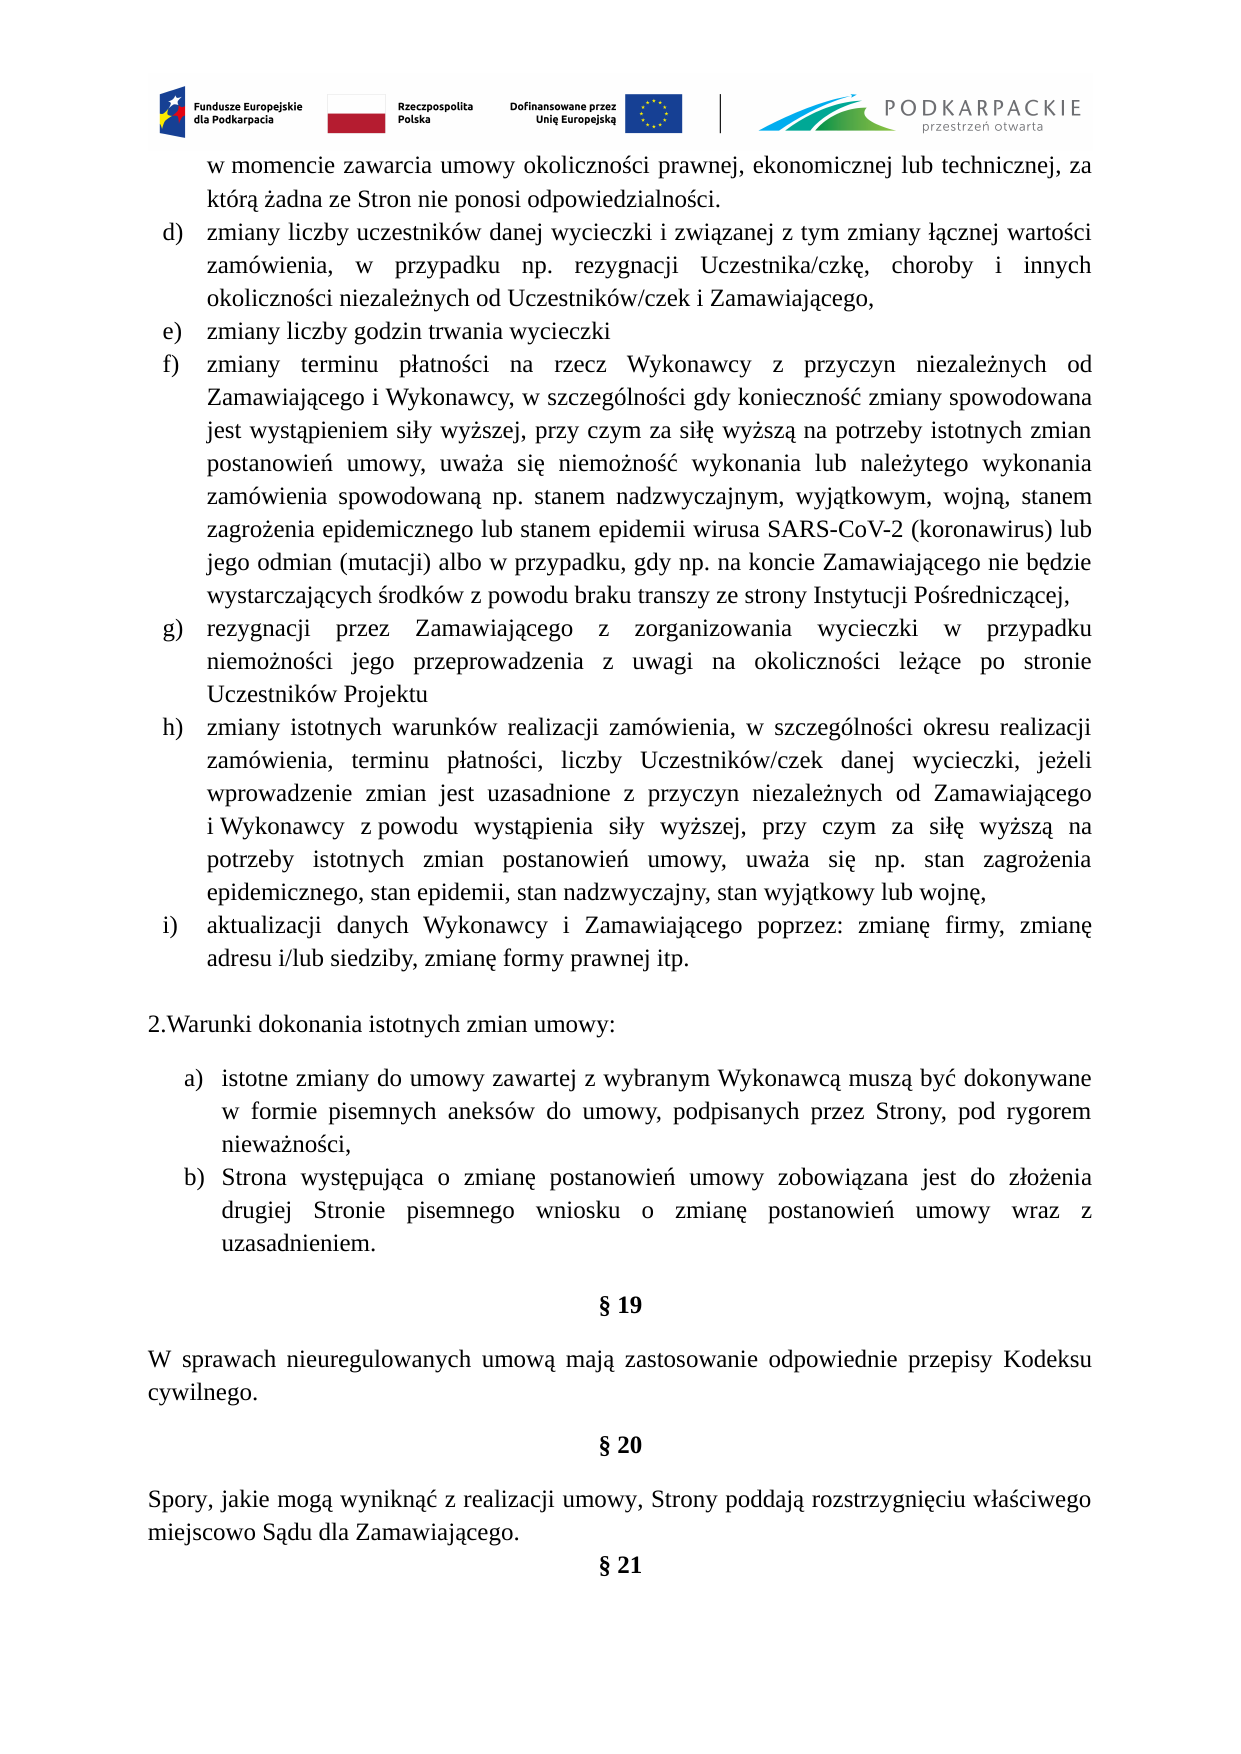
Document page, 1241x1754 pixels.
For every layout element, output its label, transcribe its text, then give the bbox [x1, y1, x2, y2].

list aktualizacji danych Wykonawcy i Zamawiającego poprzez: zmianę firmy, zmianę adresu i/lub siedziby, zmianę formy prawnej itp. [162, 910, 1093, 972]
picture [147, 73, 1093, 151]
list zmiany istotnych warunków realizacji zamówienia, w szczególności okresu realizacji zamówienia, terminu płatności, liczby Uczestników/czek danej wycieczki, jeżeli wprowadzenie zmian jest uzasadnione z przyczyn niezależnych od Zamawiającego i Wykonawcy z powodu wystąpienia siły wyższej, przy czym za siłę wyższą na potrzeby istotnych zmian postanowień umowy, uważa się np. stan zagrożenia epidemicznego, stan epidemii, stan nadzwyczajny, stan wyjątkowy lub wojnę, [162, 712, 1093, 906]
list zmiany liczby godzin trwania wycieczki [162, 316, 1093, 344]
list istotne zmiany do umowy zawartej z wybranym Wykonawcą muszą być dokonywane w formie pisemnych aneksów do umowy, podpisanych przez Strony, pod rygorem nieważności, [184, 1063, 1093, 1158]
list zmiany liczby uczestników danej wycieczki i związanej z tym zmiany łącznej wartości zamówienia, w przypadku np. rezygnacji Uczestnika/czkę, choroby i innych okoliczności niezależnych od Uczestników/czek i Zamawiającego, [162, 217, 1093, 311]
list Strona występująca o zmianę postanowień umowy zobowiązana jest do złożenia drugiej Stronie pisemnego wniosku o zmianę postanowień umowy wraz z uzasadnieniem. [184, 1162, 1093, 1257]
text Spory, jakie mogą wyniknąć z realizacji umowy, Strony poddają rozstrzygnięciu właściwego miejscowo Sądu dla Zamawiającego. [148, 1484, 1093, 1546]
text W sprawach nieuregulowanych umową mają zastosowanie odpowiednie przepisy Kodeksu cywilnego. [148, 1344, 1093, 1406]
text § 21 [148, 1551, 1093, 1579]
text § 19 [148, 1290, 1093, 1319]
text § 20 [148, 1431, 1093, 1459]
list rezygnacji przez Zamawiającego z zorganizowania wycieczki w przypadku niemożności jego przeprowadzenia z uwagi na okoliczności leżące po stronie Uczestników Projektu [162, 613, 1093, 708]
text 2.Warunki dokonania istotnych zmian umowy: [148, 1009, 1093, 1038]
list zmiany terminu płatności na rzecz Wykonawcy z przyczyn niezależnych od Zamawiającego i Wykonawcy, w szczególności gdy konieczność zmiany spowodowana jest wystąpieniem siły wyższej, przy czym za siłę wyższą na potrzeby istotnych zmian postanowień umowy, uważa się niemożność wykonania lub należytego wykonania zamówienia spowodowaną np. stanem nadzwyczajnym, wyjątkowym, wojną, stanem zagrożenia epidemicznego lub stanem epidemii wirusa SARS-CoV-2 (koronawirus) lub jego odmian (mutacji) albo w przypadku, gdy np. na koncie Zamawiającego nie będzie wystarczających środków z powodu braku transzy ze strony Instytucji Pośredniczącej, [162, 349, 1093, 609]
